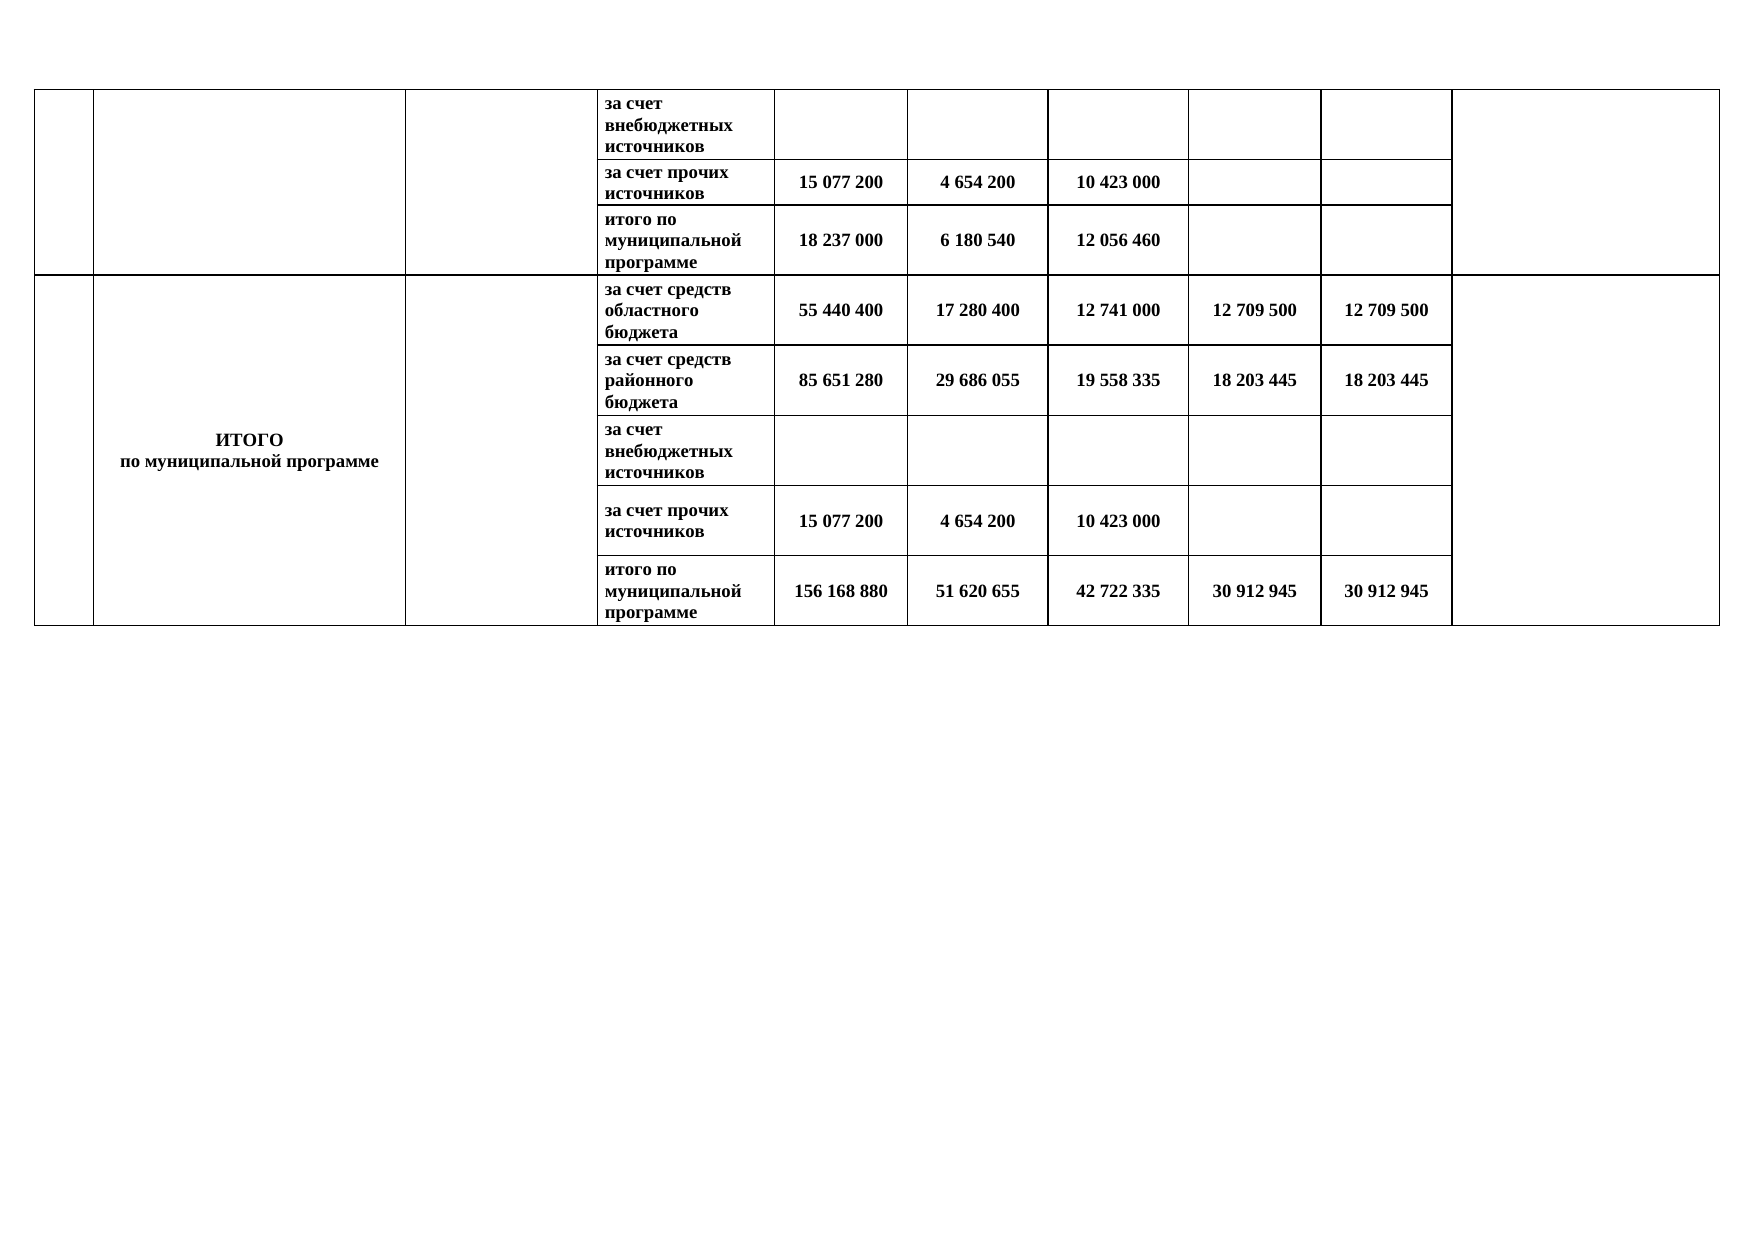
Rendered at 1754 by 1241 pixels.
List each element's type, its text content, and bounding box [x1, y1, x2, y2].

table_cell [1189, 206, 1320, 274]
table_cell итого по муниципальной программе [598, 206, 774, 274]
table_cell [1453, 276, 1719, 625]
table_cell [1049, 90, 1188, 159]
table_cell 12 056 460 [1049, 206, 1188, 274]
table_cell 55 440 400 [775, 276, 907, 344]
table_cell за счет прочих источников [598, 486, 774, 555]
table_cell 6 180 540 [908, 206, 1047, 274]
table_cell за счет средств областного бюджета [598, 276, 774, 344]
table_cell 10 423 000 [1049, 160, 1188, 204]
table_cell 15 077 200 [775, 160, 907, 204]
table_cell 30 912 945 [1322, 556, 1451, 625]
table_cell 4 654 200 [908, 160, 1047, 204]
table_cell 18 203 445 [1189, 346, 1320, 414]
table_cell [1189, 90, 1320, 159]
table_cell 19 558 335 [1049, 346, 1188, 414]
table_cell [775, 416, 907, 484]
table_cell 29 686 055 [908, 346, 1047, 414]
table_cell [1322, 416, 1451, 484]
table_cell [35, 276, 93, 625]
table_cell 30 912 945 [1189, 556, 1320, 625]
table_cell 12 709 500 [1322, 276, 1451, 344]
table_cell [908, 90, 1047, 159]
table_cell 51 620 655 [908, 556, 1047, 625]
table_cell 18 203 445 [1322, 346, 1451, 414]
table_cell [1322, 206, 1451, 274]
table_cell [775, 90, 907, 159]
table_cell 12 741 000 [1049, 276, 1188, 344]
table_cell [1189, 416, 1320, 484]
table_cell 156 168 880 [775, 556, 907, 625]
table_cell за счет средств районного бюджета [598, 346, 774, 414]
table_cell 17 280 400 [908, 276, 1047, 344]
table_cell [1189, 160, 1320, 204]
table_cell 10 423 000 [1049, 486, 1188, 555]
table_cell итого по муниципальной программе [598, 556, 774, 625]
table_cell [1189, 486, 1320, 555]
table_cell 12 709 500 [1189, 276, 1320, 344]
table_cell 85 651 280 [775, 346, 907, 414]
table_cell [1322, 160, 1451, 204]
table_cell 15 077 200 [775, 486, 907, 555]
table_cell за счет прочих источников [598, 160, 774, 204]
table_cell 4 654 200 [908, 486, 1047, 555]
table_cell [1322, 90, 1451, 159]
table_cell 42 722 335 [1049, 556, 1188, 625]
table_cell 18 237 000 [775, 206, 907, 274]
table_cell [1049, 416, 1188, 484]
table_cell [908, 416, 1047, 484]
table_cell за счет внебюджетных источников [598, 416, 774, 484]
table_cell [1322, 486, 1451, 555]
table_cell [406, 276, 597, 625]
table_cell ИТОГО по муниципальной программе [94, 276, 405, 625]
table_cell за счет внебюджетных источников [598, 90, 774, 159]
